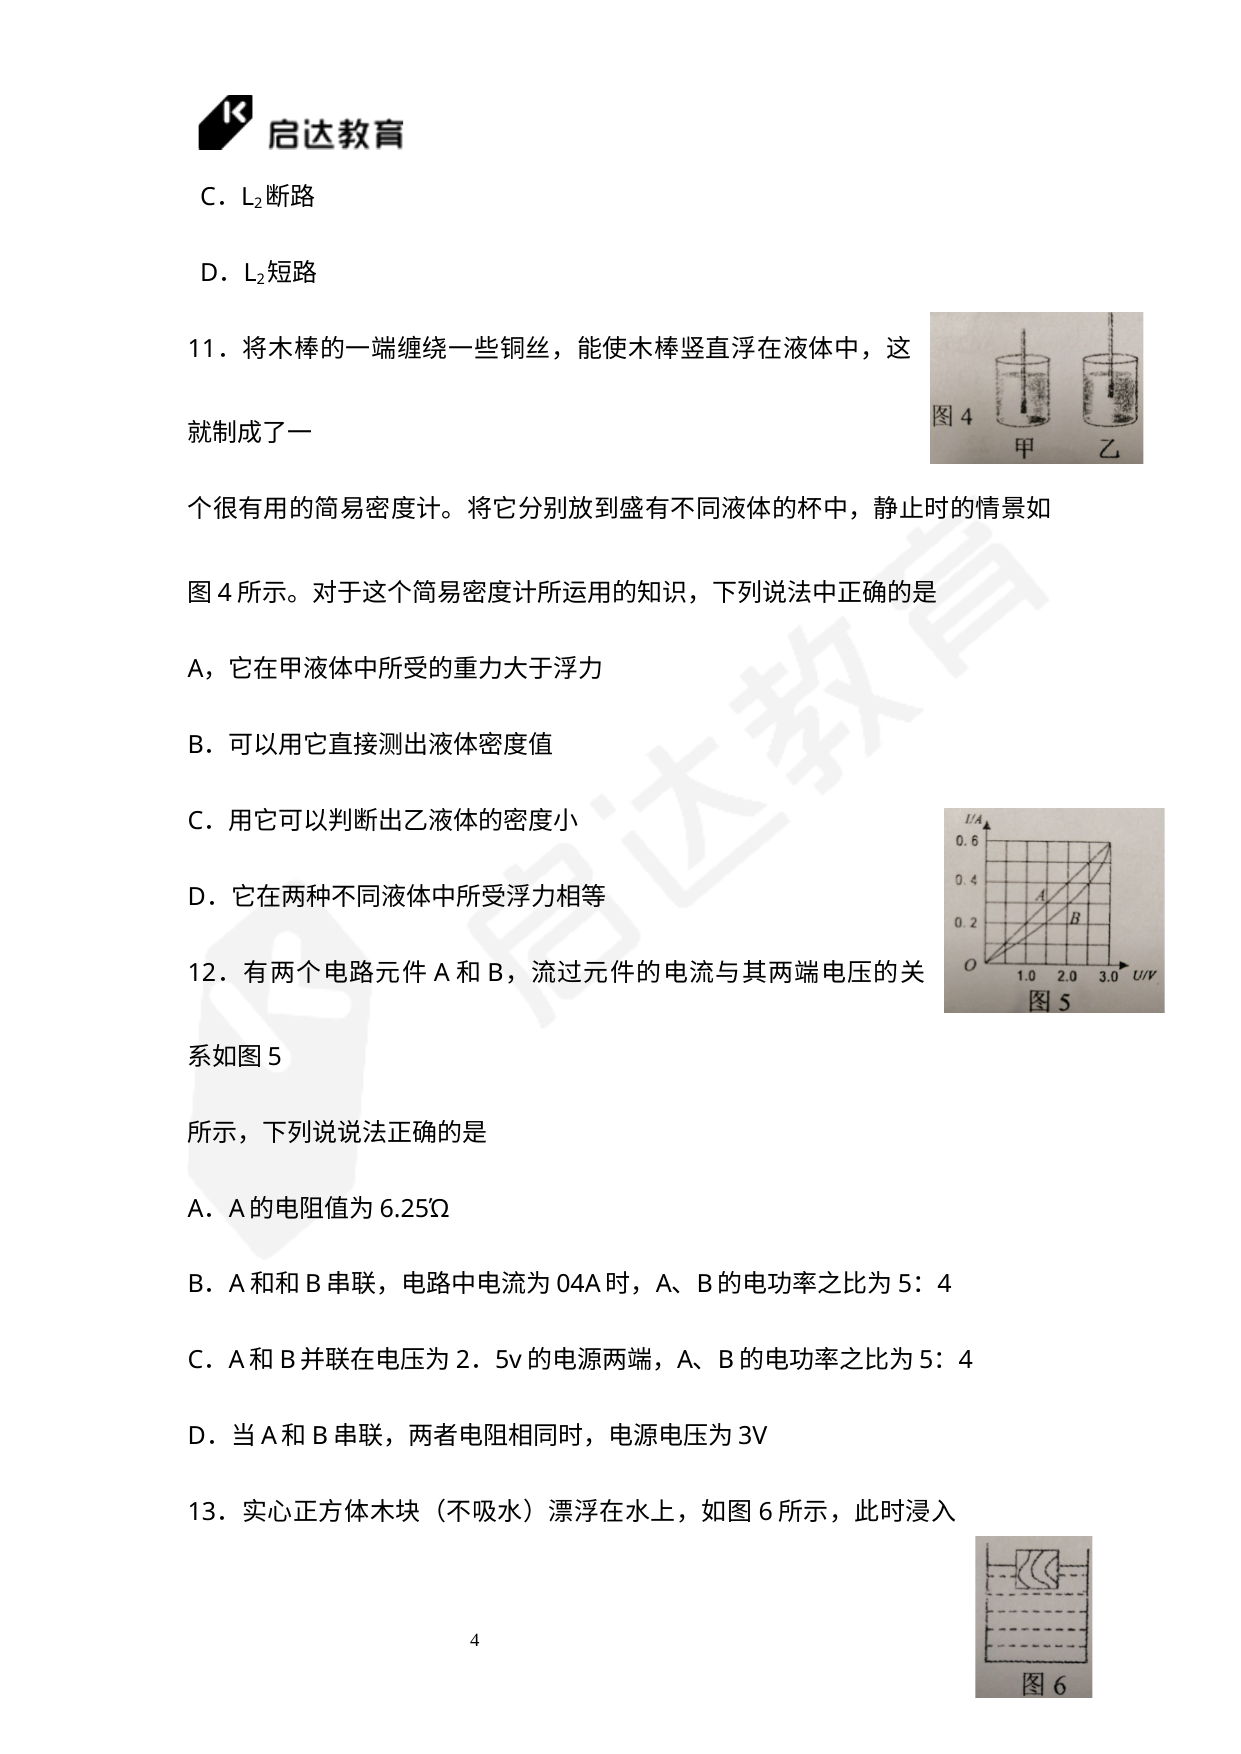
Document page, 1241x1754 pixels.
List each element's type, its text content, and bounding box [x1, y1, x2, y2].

text 个很有用的简易密度计。将它分别放到盛有不同液体的杯中，静止时的情景如图4所示。对于这个简易密度计所运用的知识，下列说法中正确的是 [187, 474, 1053, 623]
text 12．有两个电路元件A和B，流过元件的电流与其两端电压的关系如图5 [187, 938, 1053, 1087]
text 所示，下列说说法正确的是 [187, 1098, 1053, 1163]
text B．A和和B串联，电路中电流为04A时，A、B的电功率之比为5：4 [187, 1249, 1053, 1314]
text 13．实心正方体木块（不吸水）漂浮在水上，如图6所示，此时浸入水中的体积为6x10-4m3，然后在其上表面放置一个重4N的铝块，静止后木块上表面刚好与水面相平（g取10N/Kg，ρ水＝1.0×103kg/m3）则该木块 [187, 1477, 1053, 1542]
picture [975, 1536, 1093, 1698]
picture [930, 312, 1144, 464]
text D．它在两种不同液体中所受浮力相等 [187, 862, 944, 927]
text B．可以用它直接测出液体密度值 [187, 710, 1053, 775]
text D．L2短路 [187, 238, 1053, 303]
text A，它在甲液体中所受的重力大于浮力 [187, 634, 1053, 699]
text 11．将木棒的一端缠绕一些铜丝，能使木棒竖直浮在液体中，这就制成了一 [187, 314, 930, 463]
text C．L2断路 [187, 162, 1053, 227]
picture [198, 95, 404, 150]
text A．A的电阻值为6.25Ώ [187, 1174, 1053, 1239]
text C．用它可以判断出乙液体的密度小 [187, 786, 1053, 851]
text D．当A和B串联，两者电阻相同时，电源电压为3V [187, 1401, 1053, 1466]
picture [944, 808, 1165, 1013]
text C．A和B并联在电压为2．5v的电源两端，A、B的电功率之比为5：4 [187, 1325, 1053, 1390]
